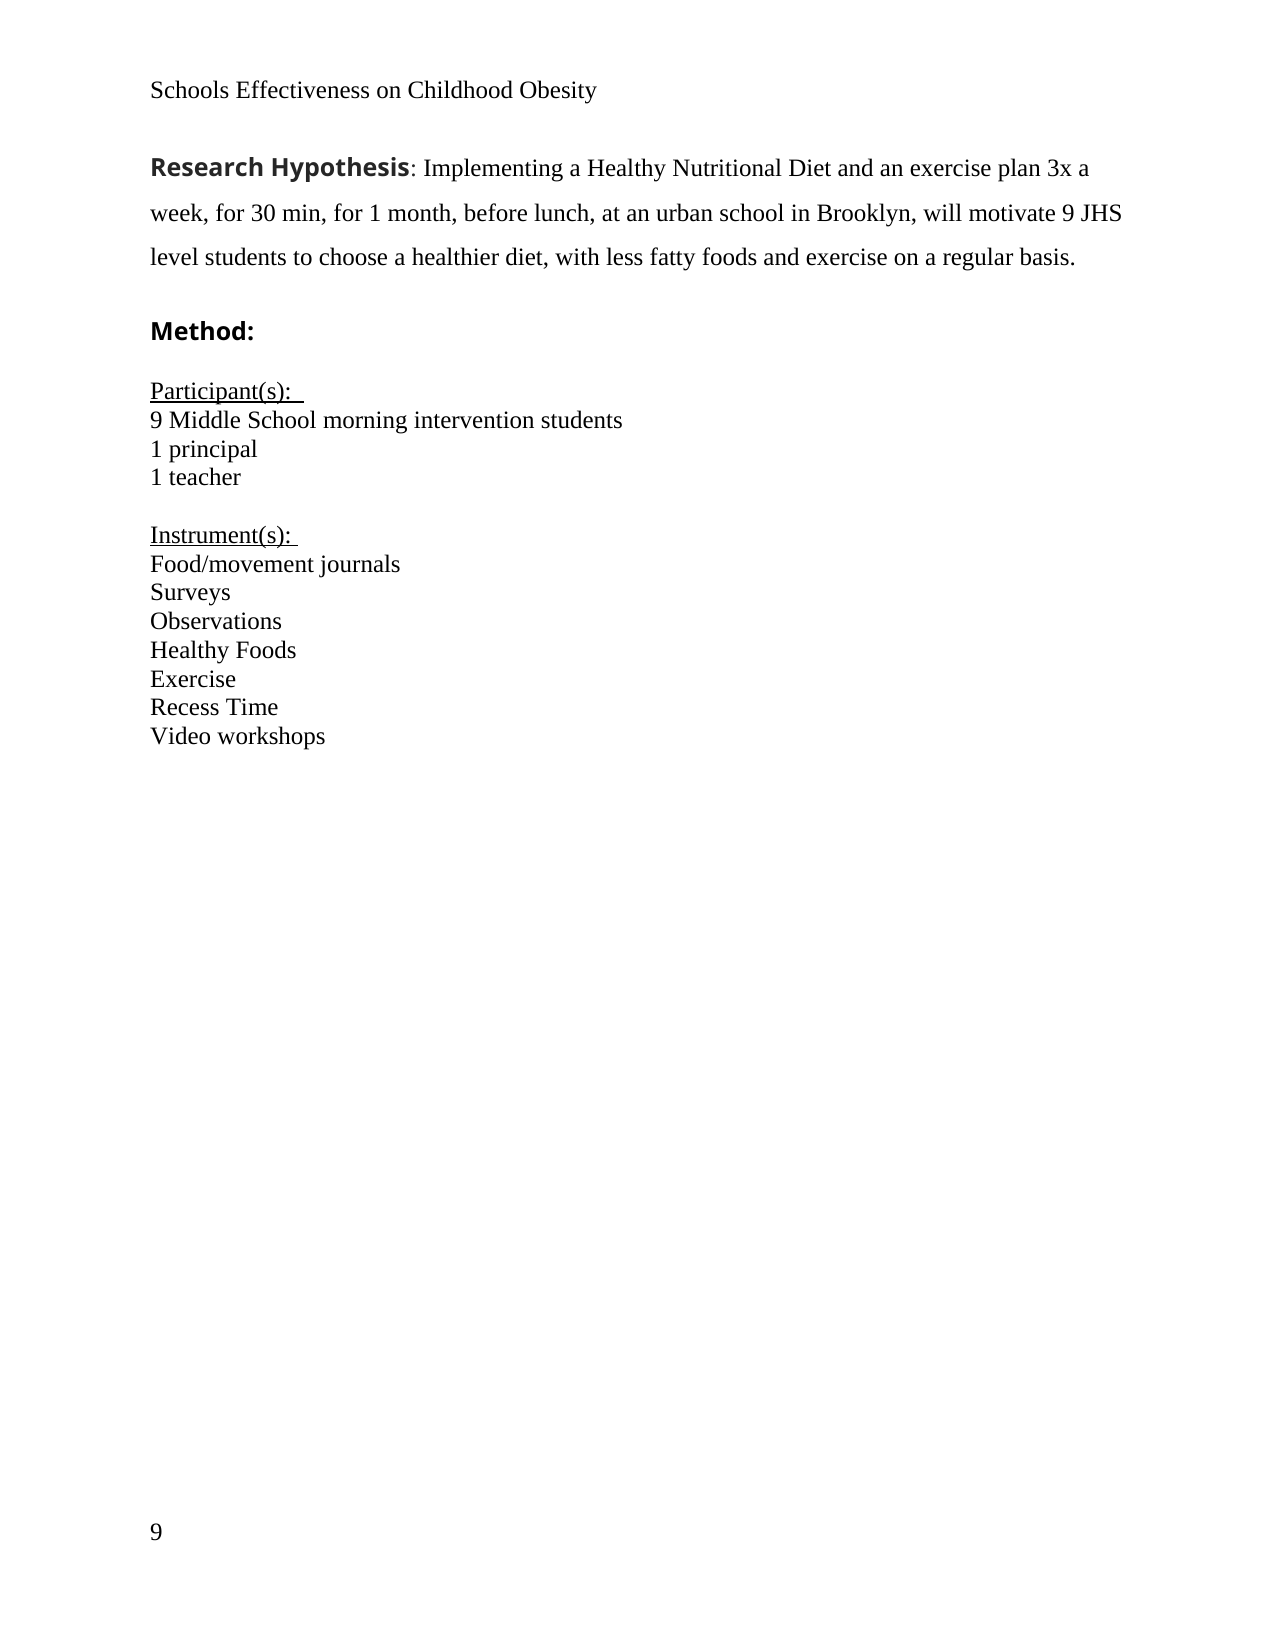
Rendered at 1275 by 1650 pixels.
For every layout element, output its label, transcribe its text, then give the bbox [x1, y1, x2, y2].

text Food/movement journals [150, 549, 1125, 577]
text 1 principal [150, 434, 1125, 462]
text Exercise [150, 664, 1125, 692]
text Method: [150, 313, 1125, 376]
text Healthy Foods [150, 635, 1125, 664]
text 9 Middle School morning intervention students [150, 405, 1125, 434]
text Instrument(s): [150, 520, 1125, 549]
text Surveys [150, 577, 1125, 606]
text Participant(s): [150, 376, 1125, 405]
text Research Hypothesis: Implementing a Healthy Nutritional Diet and an exercise plan 3x a week, for 30 min, for 1 month, before lunch, at an urban school in Brooklyn, will motivate 9 JHS level students to choose a healthier diet, with less fatty foods and exercise on a regular basis. [150, 150, 1125, 270]
text 1 teacher [150, 462, 1125, 491]
text Recess Time [150, 692, 1125, 721]
text Observations [150, 606, 1125, 635]
text Video workshops [150, 721, 1125, 750]
